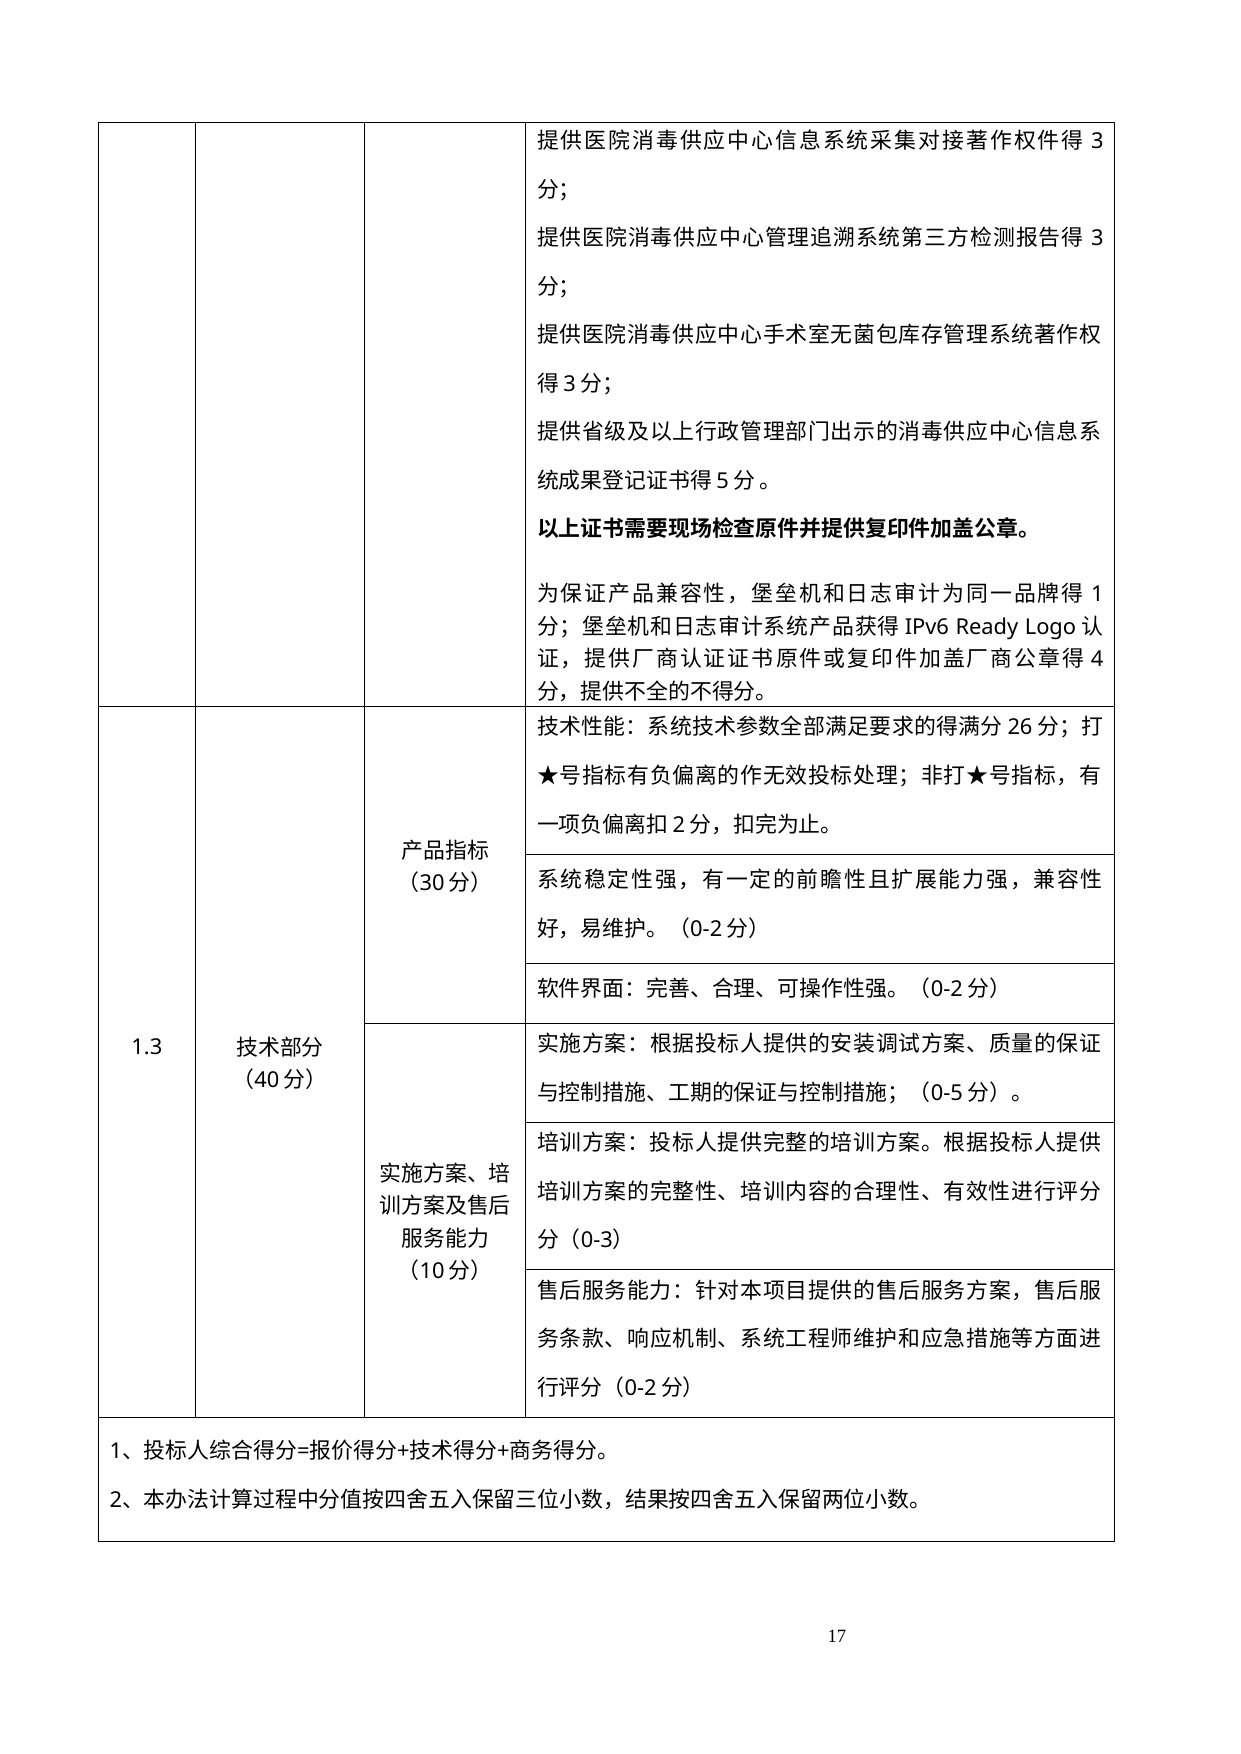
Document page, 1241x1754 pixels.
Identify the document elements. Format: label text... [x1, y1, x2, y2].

table_cell 系统稳定性强，有一定的前瞻性且扩展能力强，兼容性好，易维护。（0-2分） [526, 855, 1114, 963]
table_cell 技术性能：系统技术参数全部满足要求的得满分26分；打★号指标有负偏离的作无效投标处理；非打★号指标，有一项负偏离扣2分，扣完为止。 [526, 707, 1114, 853]
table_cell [526, 123, 1114, 706]
table_cell 培训方案：投标人提供完整的培训方案。根据投标人提供培训方案的完整性、培训内容的合理性、有效性进行评分分（0-3） [526, 1123, 1114, 1269]
table_cell 1.3 [99, 707, 195, 1417]
table_cell 实施方案：根据投标人提供的安装调试方案、质量的保证与控制措施、工期的保证与控制措施；（0-5分）。 [526, 1024, 1114, 1122]
table_cell 1、投标人综合得分=报价得分+技术得分+商务得分。 2、本办法计算过程中分值按四舍五入保留三位小数，结果按四舍五入保留两位小数。 [99, 1418, 1114, 1541]
table_cell 技术部分 （40分） [196, 707, 364, 1417]
table_cell 产品指标 （30分） [365, 707, 525, 1023]
table_cell 实施方案、培训方案及售后服务能力 （10分） [365, 1024, 525, 1417]
table_cell 售后服务能力：针对本项目提供的售后服务方案，售后服务条款、响应机制、系统工程师维护和应急措施等方面进行评分（0-2分） [526, 1270, 1114, 1417]
table_cell 软件界面：完善、合理、可操作性强。（0-2分） [526, 964, 1114, 1023]
